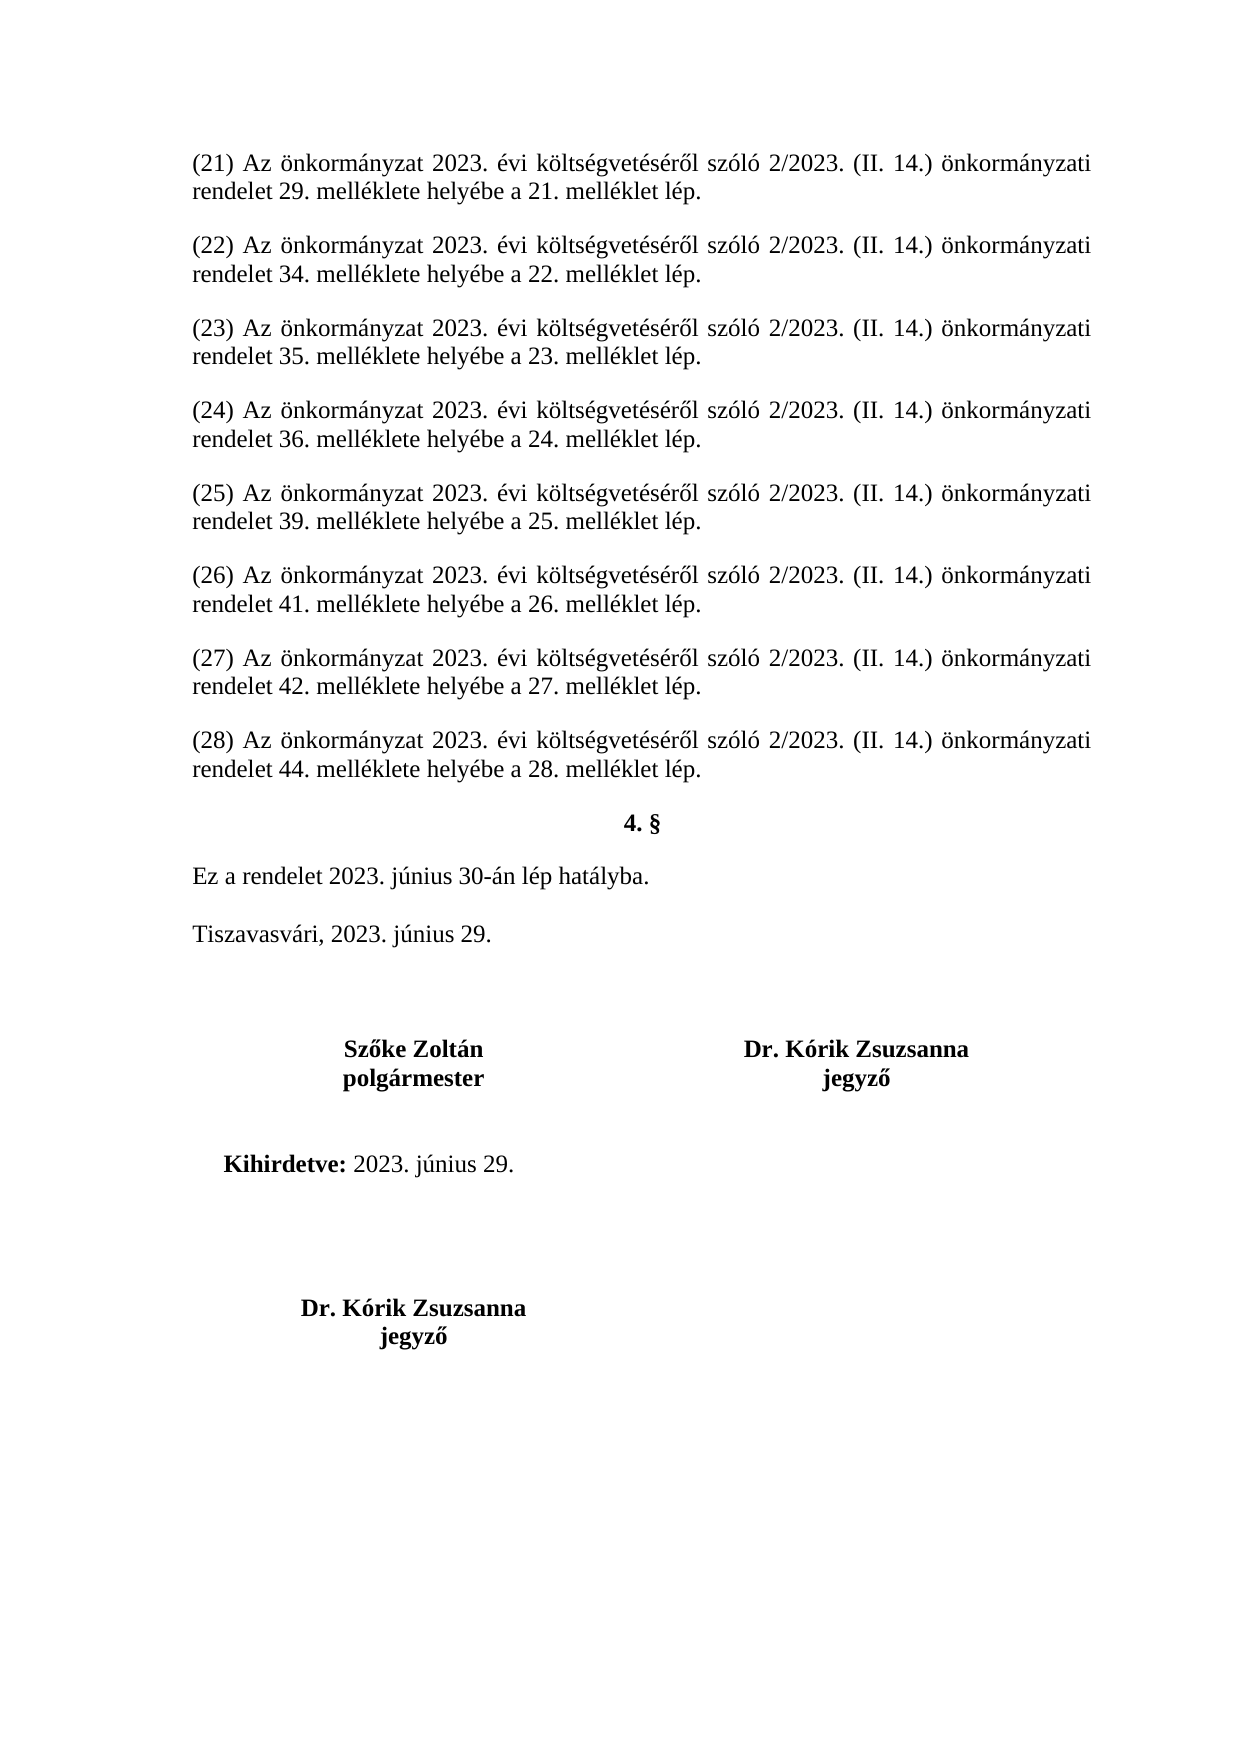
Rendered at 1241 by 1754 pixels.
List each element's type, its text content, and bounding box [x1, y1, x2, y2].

text 4. § [192, 808, 1092, 836]
text Tiszavasvári, 2023. június 29. [192, 919, 1092, 948]
text (21) Az önkormányzat 2023. évi költségvetéséről szóló 2/2023. (II. 14.) önkormányzati rendelet 29. melléklete helyébe a 21. melléklet lép. [192, 148, 1092, 205]
text Ez a rendelet 2023. június 30-án lép hatályba. [192, 861, 1092, 890]
text (24) Az önkormányzat 2023. évi költségvetéséről szóló 2/2023. (II. 14.) önkormányzati rendelet 36. melléklete helyébe a 24. melléklet lép. [192, 395, 1092, 453]
text (23) Az önkormányzat 2023. évi költségvetéséről szóló 2/2023. (II. 14.) önkormányzati rendelet 35. melléklete helyébe a 23. melléklet lép. [192, 313, 1092, 370]
text Dr. Kórik Zsuzsanna [192, 1293, 1092, 1321]
text jegyző [192, 1321, 1092, 1350]
text (22) Az önkormányzat 2023. évi költségvetéséről szóló 2/2023. (II. 14.) önkormányzati rendelet 34. melléklete helyébe a 22. melléklet lép. [192, 230, 1092, 288]
text polgármester jegyző [192, 1063, 1092, 1091]
text Kihirdetve: 2023. június 29. [192, 1149, 1092, 1178]
text Szőke Zoltán Dr. Kórik Zsuzsanna [192, 1034, 1092, 1063]
text (28) Az önkormányzat 2023. évi költségvetéséről szóló 2/2023. (II. 14.) önkormányzati rendelet 44. melléklete helyébe a 28. melléklet lép. [192, 725, 1092, 783]
text (26) Az önkormányzat 2023. évi költségvetéséről szóló 2/2023. (II. 14.) önkormányzati rendelet 41. melléklete helyébe a 26. melléklet lép. [192, 560, 1092, 618]
text (27) Az önkormányzat 2023. évi költségvetéséről szóló 2/2023. (II. 14.) önkormányzati rendelet 42. melléklete helyébe a 27. melléklet lép. [192, 643, 1092, 700]
text (25) Az önkormányzat 2023. évi költségvetéséről szóló 2/2023. (II. 14.) önkormányzati rendelet 39. melléklete helyébe a 25. melléklet lép. [192, 478, 1092, 535]
